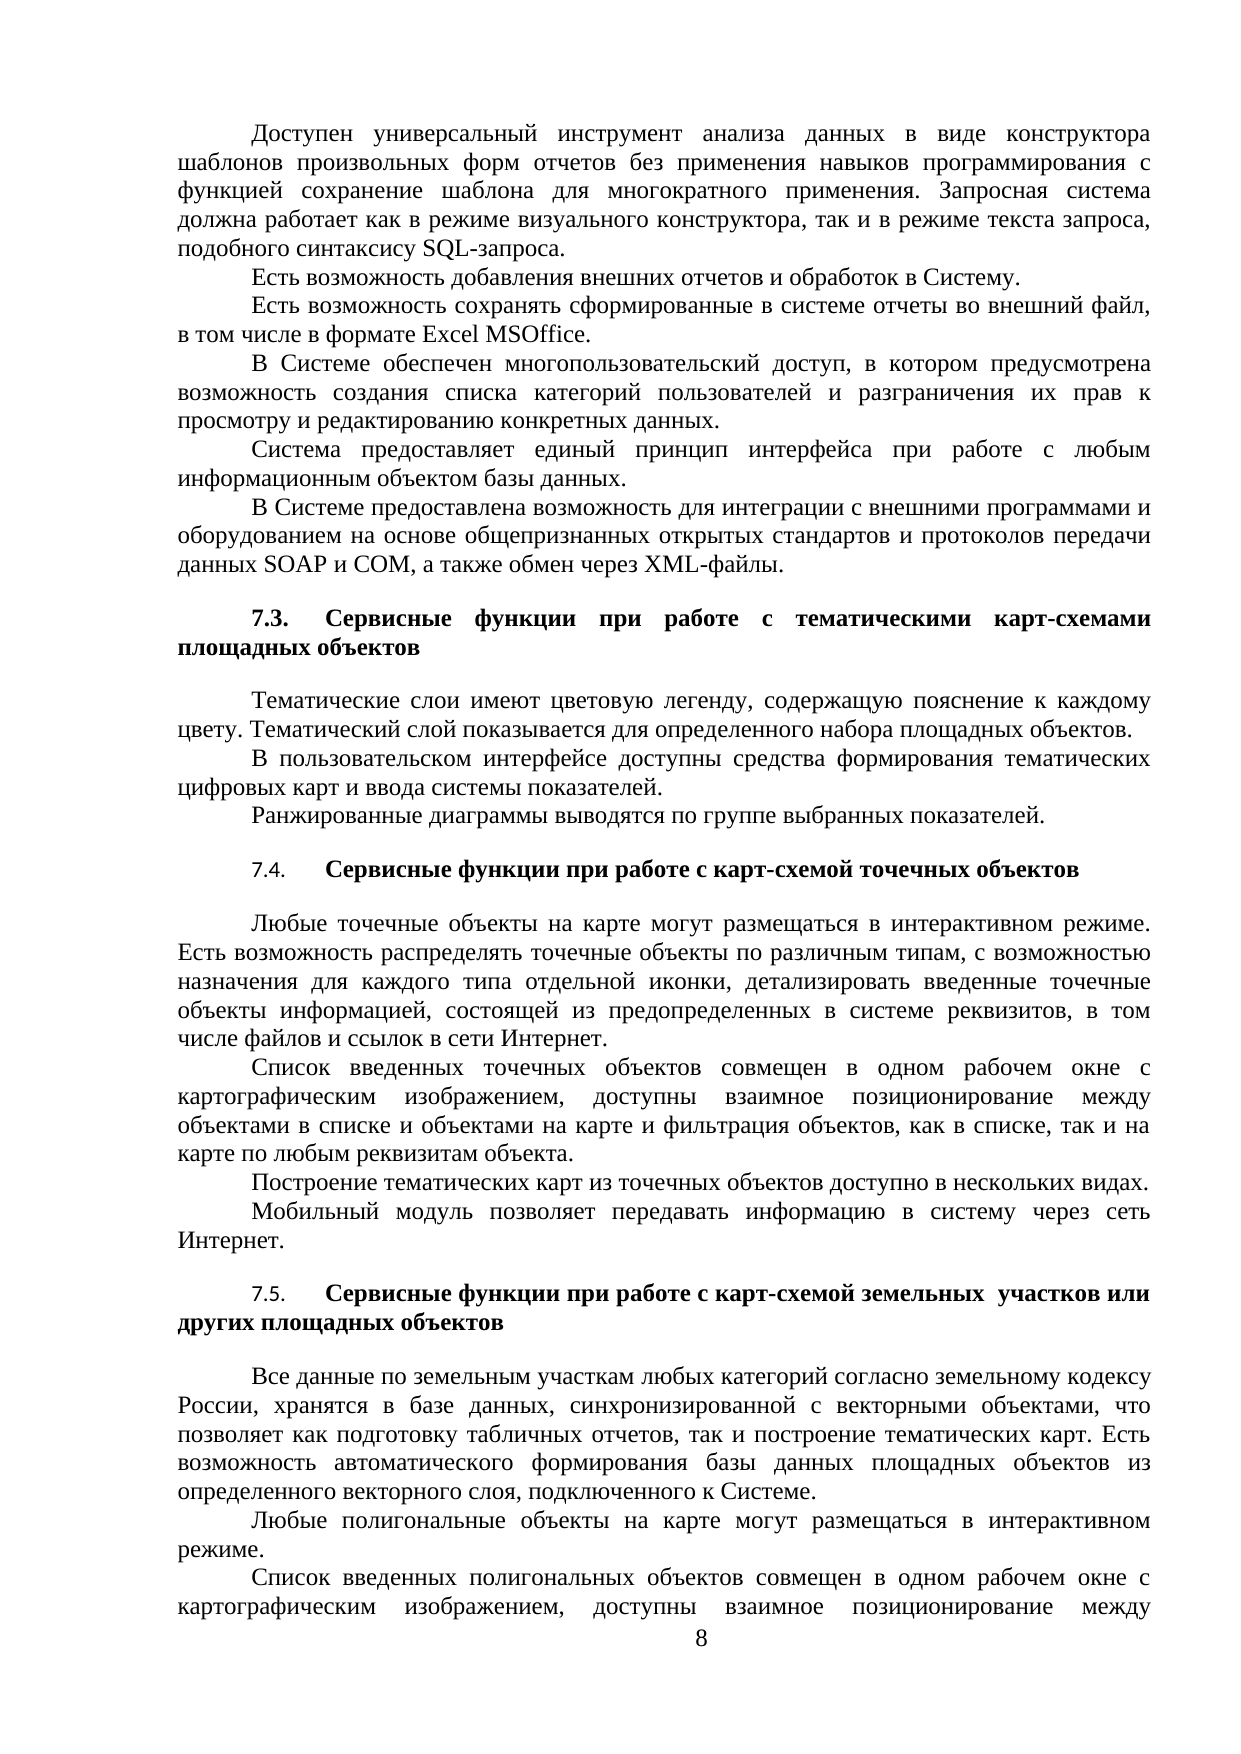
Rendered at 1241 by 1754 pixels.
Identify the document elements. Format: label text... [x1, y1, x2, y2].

text Любые полигональные объекты на карте могут размещаться в интерактивном режиме. [177, 1505, 1152, 1562]
text Построение тематических карт из точечных объектов доступно в нескольких видах. [177, 1167, 1152, 1196]
subtitle Сервисные функции при работе с карт-схемой точечных объектов [177, 854, 1152, 883]
text Ранжированные диаграммы выводятся по группе выбранных показателей. [177, 801, 1152, 829]
subtitle Сервисные функции при работе с тематическими карт-схемами площадных объектов [177, 603, 1152, 661]
text Список введенных точечных объектов совмещен в одном рабочем окне с картографическим изображением, доступны взаимное позиционирование между объектами в списке и объектами на карте и фильтрация объектов, как в списке, так и на карте по любым реквизитам объекта. [177, 1052, 1152, 1167]
text Тематические слои имеют цветовую легенду, содержащую пояснение к каждому цвету. Тематический слой показывается для определенного набора площадных объектов. [177, 686, 1152, 743]
subtitle Сервисные функции при работе с карт-схемой земельных участков или других площадных объектов [177, 1278, 1152, 1336]
text Есть возможность сохранять сформированные в системе отчеты во внешний файл, в том числе в формате Excel MSOffice. [177, 291, 1152, 348]
text Мобильный модуль позволяет передавать информацию в систему через сеть Интернет. [177, 1196, 1152, 1253]
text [177, 1562, 1152, 1620]
text Любые точечные объекты на карте могут размещаться в интерактивном режиме. Есть возможность распределять точечные объекты по различным типам, с возможностью назначения для каждого типа отдельной иконки, детализировать введенные точечные объекты информацией, состоящей из предопределенных в системе реквизитов, в том числе файлов и ссылок в сети Интернет. [177, 908, 1152, 1052]
text В Системе обеспечен многопользовательский доступ, в котором предусмотрена возможность создания списка категорий пользователей и разграничения их прав к просмотру и редактированию конкретных данных. [177, 348, 1152, 434]
text В пользовательском интерфейсе доступны средства формирования тематических цифровых карт и ввода системы показателей. [177, 743, 1152, 801]
text Все данные по земельным участкам любых категорий согласно земельному кодексу России, хранятся в базе данных, синхронизированной с векторными объектами, что позволяет как подготовку табличных отчетов, так и построение тематических карт. Есть возможность автоматического формирования базы данных площадных объектов из определенного векторного слоя, подключенного к Системе. [177, 1361, 1152, 1505]
text Система предоставляет единый принцип интерфейса при работе с любым информационным объектом базы данных. [177, 434, 1152, 492]
text Есть возможность добавления внешних отчетов и обработок в Систему. [177, 262, 1152, 291]
text Доступен универсальный инструмент анализа данных в виде конструктора шаблонов произвольных форм отчетов без применения навыков программирования с функцией сохранение шаблона для многократного применения. Запросная система должна работает как в режиме визуального конструктора, так и в режиме текста запроса, подобного синтаксису SQL-запроса. [177, 118, 1152, 262]
text В Системе предоставлена возможность для интеграции с внешними программами и оборудованием на основе общепризнанных открытых стандартов и протоколов передачи данных SOAP и COM, а также обмен через XML-файлы. [177, 492, 1152, 578]
